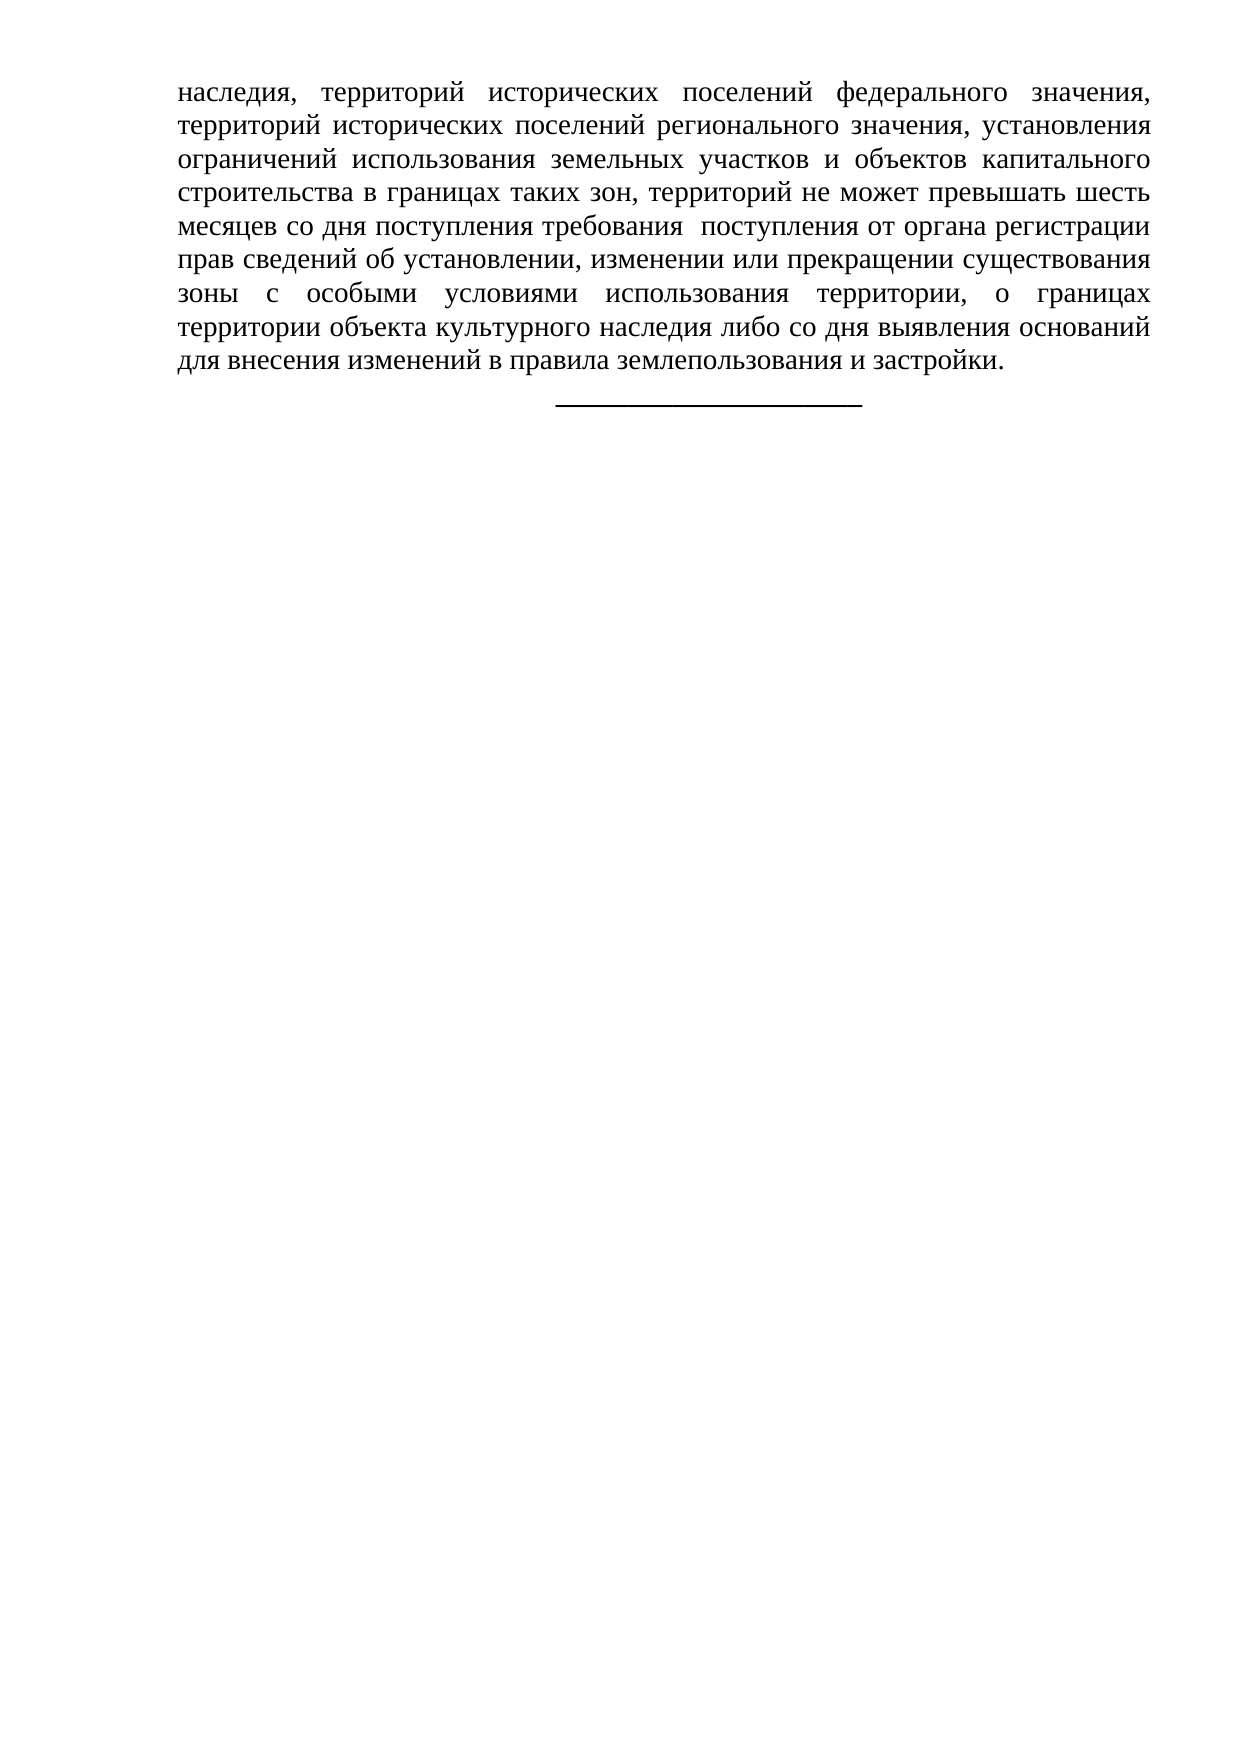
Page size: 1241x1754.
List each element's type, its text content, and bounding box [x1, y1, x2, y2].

text _____________________ [177, 376, 1152, 409]
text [177, 74, 1152, 376]
